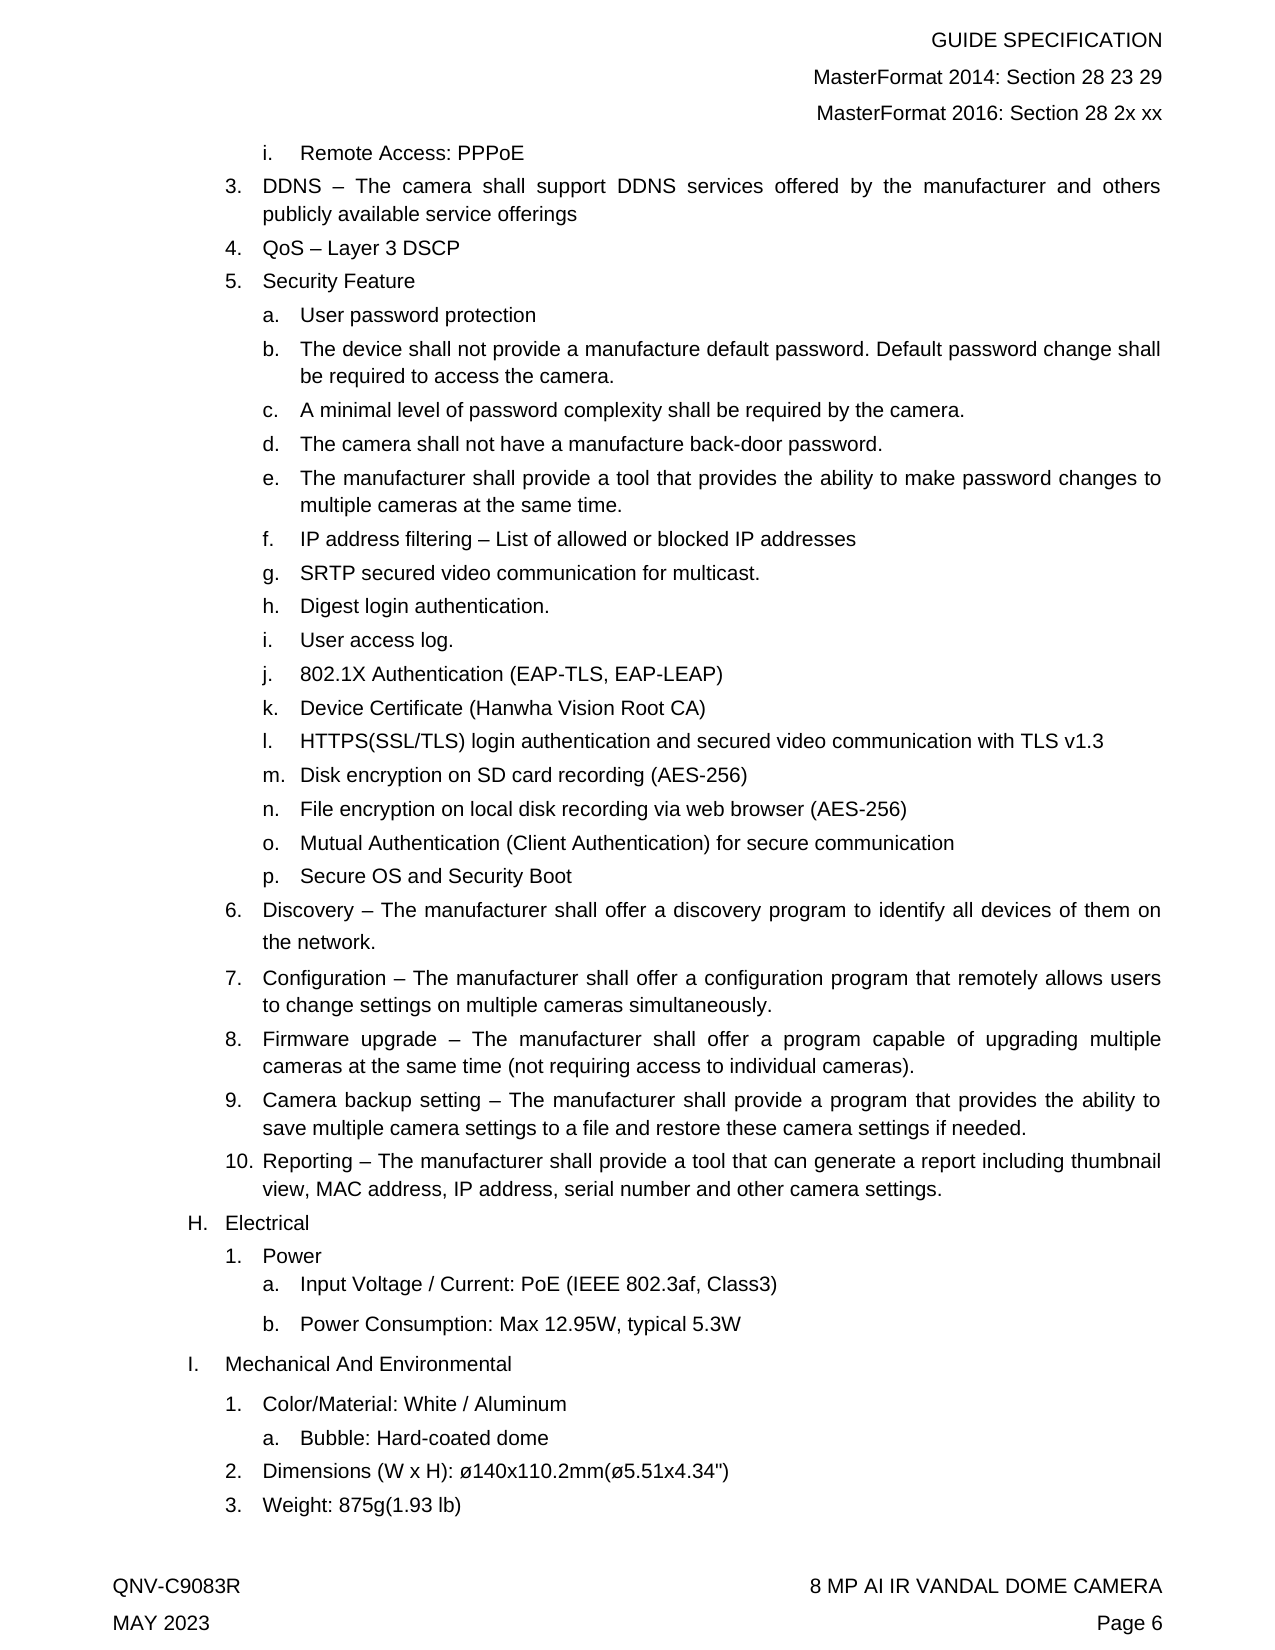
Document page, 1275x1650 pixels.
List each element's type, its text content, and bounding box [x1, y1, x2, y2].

list 802.1X Authentication (EAP-TLS, EAP-LEAP) [262, 662, 1162, 686]
list Discovery – The manufacturer shall offer a discovery program to identify all devices of them on the network. [225, 898, 1162, 955]
list A minimal level of password complexity shall be required by the camera. [262, 398, 1162, 422]
list Reporting – The manufacturer shall provide a tool that can generate a report including thumbnail view, MAC address, IP address, serial number and other camera settings. [225, 1149, 1162, 1201]
list Input Voltage / Current: PoE (IEEE 802.3af, Class3) [262, 1272, 1162, 1296]
list Mutual Authentication (Client Authentication) for secure communication [262, 831, 1162, 854]
list DDNS – The camera shall support DDNS services offered by the manufacturer and others publicly available service offerings [225, 174, 1162, 226]
list Disk encryption on SD card recording (AES-256) [262, 763, 1162, 787]
list Secure OS and Security Boot [262, 864, 1162, 888]
list The device shall not provide a manufacture default password. Default password change shall be required to access the camera. [262, 337, 1162, 388]
list Device Certificate (Hanwha Vision Root CA) [262, 696, 1162, 719]
list IP address filtering – List of allowed or blocked IP addresses [262, 527, 1162, 551]
list Bubble: Hard-coated dome [262, 1426, 1162, 1449]
list The manufacturer shall provide a tool that provides the ability to make password changes to multiple cameras at the same time. [262, 466, 1162, 517]
list Electrical [187, 1211, 1162, 1234]
list Firmware upgrade – The manufacturer shall offer a program capable of upgrading multiple cameras at the same time (not requiring access to individual cameras). [225, 1027, 1162, 1078]
list Configuration – The manufacturer shall offer a configuration program that remotely allows users to change settings on multiple cameras simultaneously. [225, 966, 1162, 1017]
list Power Consumption: Max 12.95W, typical 5.3W [262, 1312, 1162, 1336]
list Mechanical And Environmental [187, 1352, 1162, 1376]
list Color/Material: White / Aluminum [225, 1392, 1162, 1416]
list HTTPS(SSL/TLS) login authentication and secured video communication with TLS v1.3 [262, 729, 1162, 753]
list User access log. [262, 628, 1162, 652]
list SRTP secured video communication for multicast. [262, 561, 1162, 584]
list Remote Access: PPPoE [262, 141, 1162, 164]
list Security Feature [225, 269, 1162, 293]
list The camera shall not have a manufacture back-door password. [262, 432, 1162, 456]
list QoS – Layer 3 DSCP [225, 236, 1162, 259]
list Power [225, 1244, 1162, 1268]
list Dimensions (W x H): ø140x110.2mm(ø5.51x4.34") [225, 1459, 1162, 1483]
list Weight: 875g(1.93 lb) [225, 1493, 1162, 1517]
list File encryption on local disk recording via web browser (AES-256) [262, 797, 1162, 821]
list Camera backup setting – The manufacturer shall provide a program that provides the ability to save multiple camera settings to a file and restore these camera settings if needed. [225, 1088, 1162, 1139]
list Digest login authentication. [262, 594, 1162, 618]
list User password protection [262, 303, 1162, 327]
